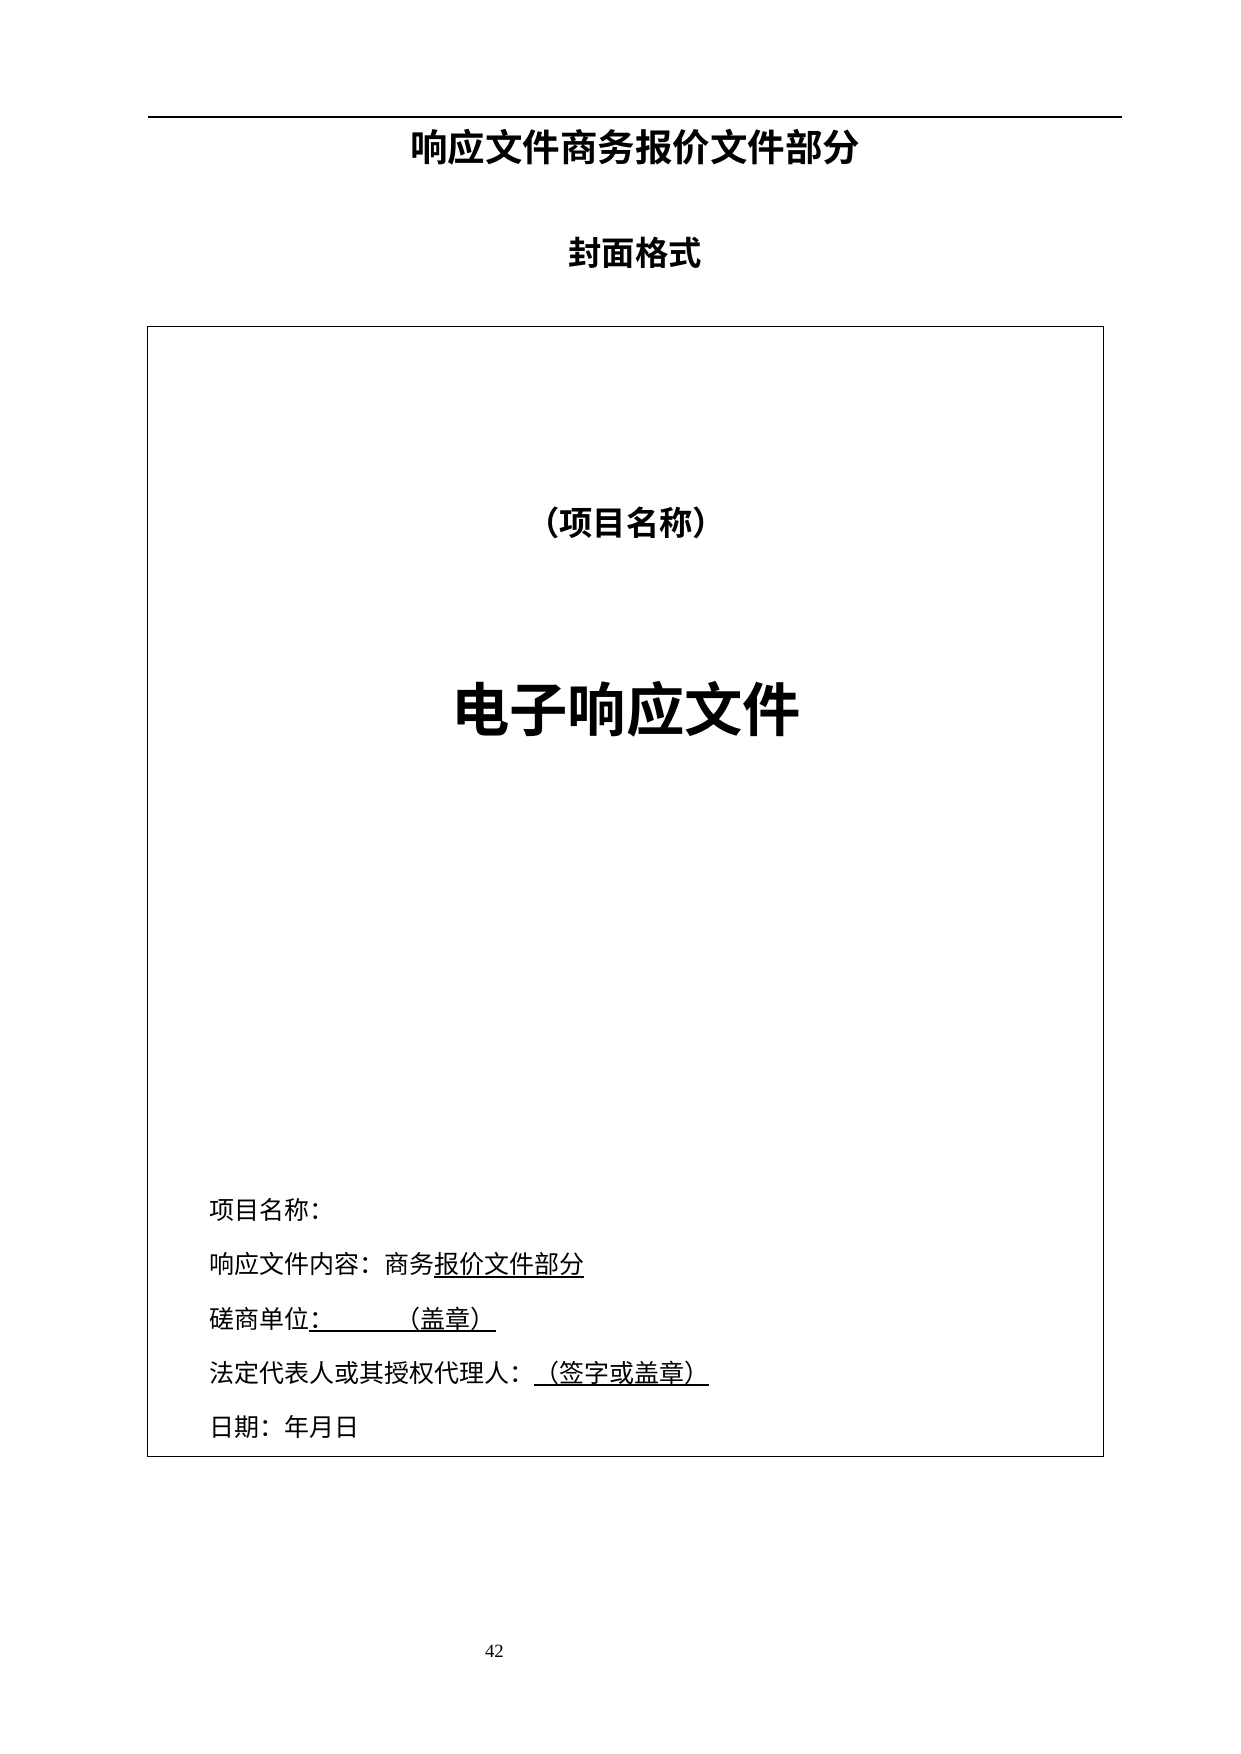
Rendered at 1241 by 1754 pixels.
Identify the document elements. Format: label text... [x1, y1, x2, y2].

subtitle 响应文件商务报价文件部分 [148, 118, 1122, 172]
subtitle 封面格式 [148, 227, 1122, 275]
table_header （项目名称） 电子响应文件 项目名称： 响应文件内容：商务报价文件部分 磋商单位： （盖章） 法定代表人或其授权代理人：（签字或盖章） 日期：年月日 [148, 327, 1103, 1456]
